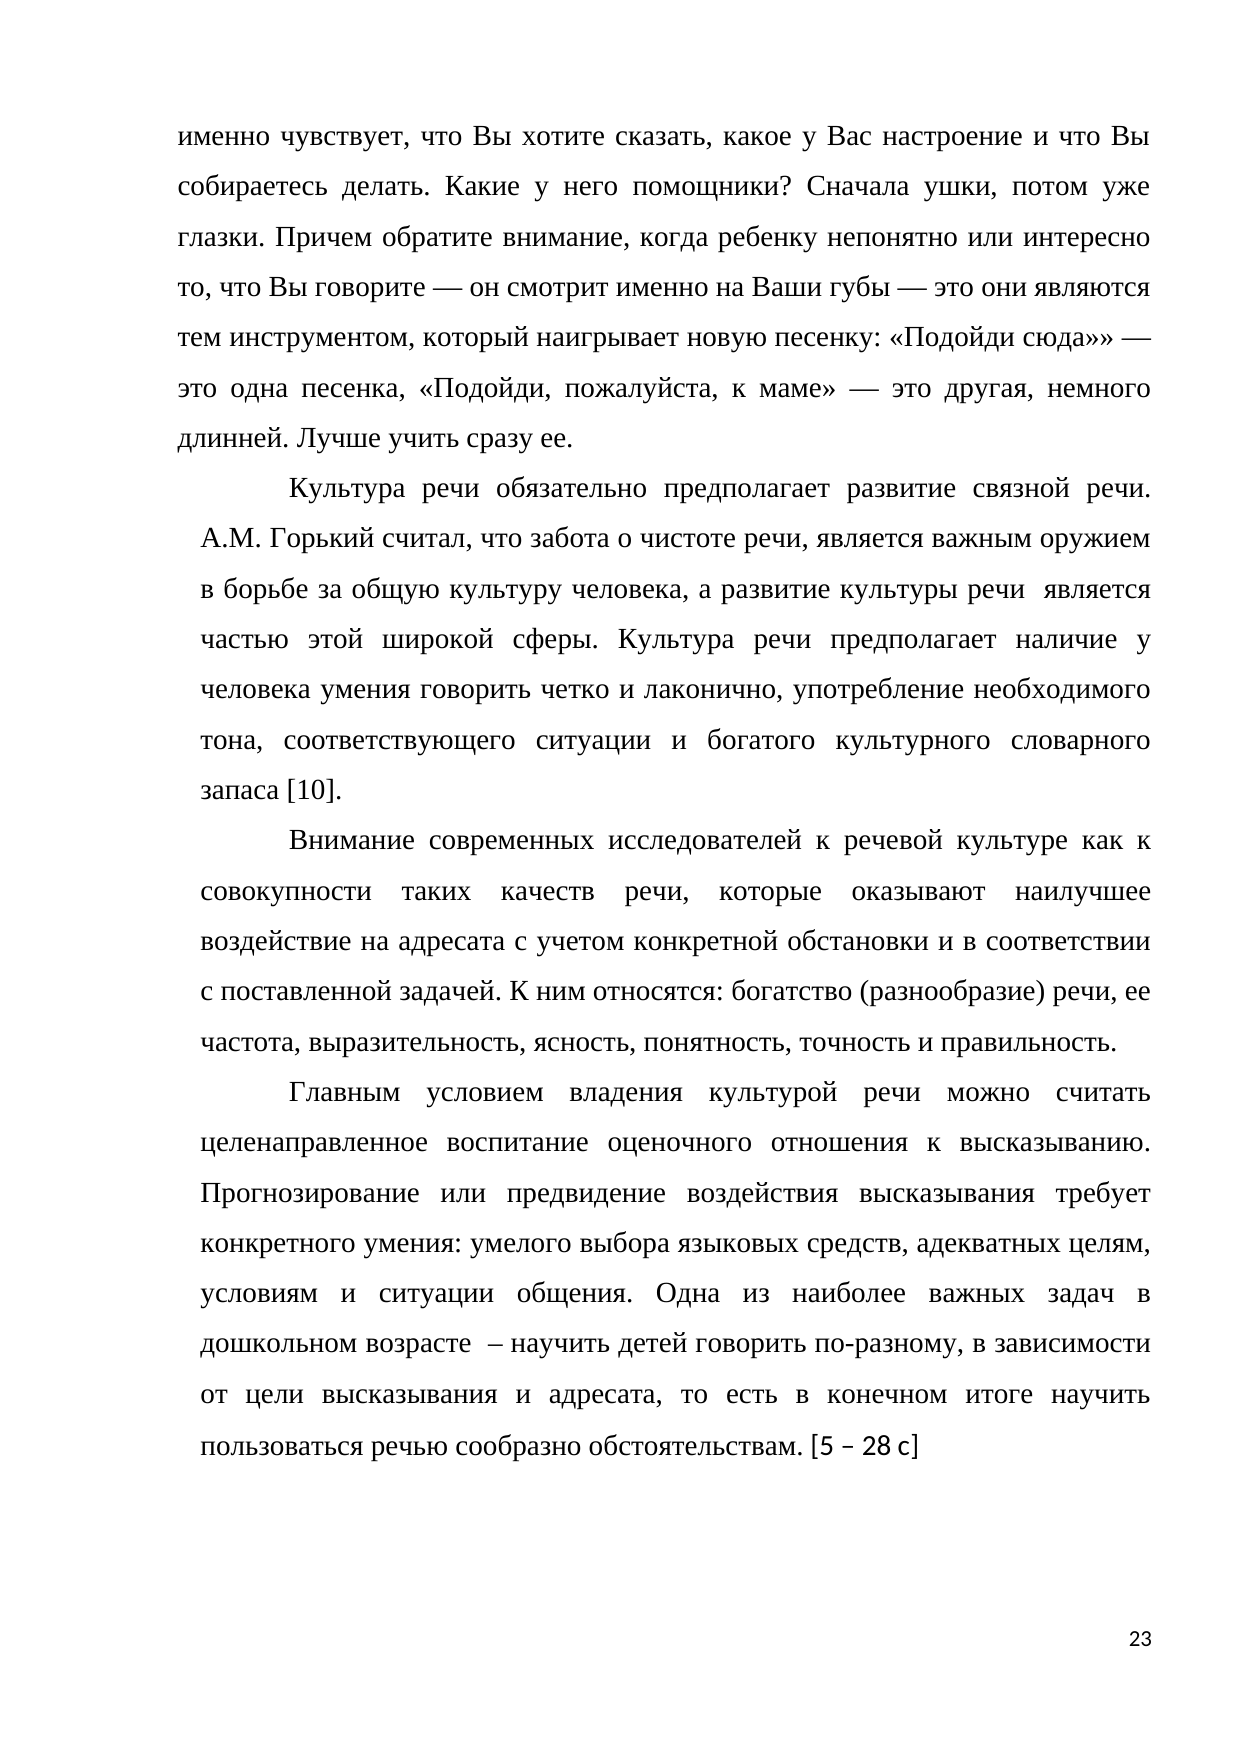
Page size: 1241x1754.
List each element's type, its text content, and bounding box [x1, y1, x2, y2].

text Культура речи обязательно предполагает развитие связной речи. А.М. Горький считал, что забота о чистоте речи, является важным оружием в борьбе за общую культуру человека, а развитие культуры речи является частью этой широкой сферы. Культура речи предполагает наличие у человека умения говорить четко и лаконично, употребление необходимого тона, соответствующего ситуации и богатого культурного словарного запаса [10]. [200, 470, 1152, 806]
text Главным условием владения культурой речи можно считать целенаправленное воспитание оценочного отношения к высказыванию. Прогнозирование или предвидение воздействия высказывания требует конкретного умения: умелого выбора языковых средств, адекватных целям, условиям и ситуации общения. Одна из наиболее важных задач в дошкольном возрасте – научить детей говорить по-разному, в зависимости от цели высказывания и адресата, то есть в конечном итоге научить пользоваться речью сообразно обстоятельствам. [5 – 28 с] [200, 1074, 1152, 1463]
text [177, 118, 1152, 453]
text Внимание современных исследователей к речевой культуре как к совокупности таких качеств речи, которые оказывают наилучшее воздействие на адресата с учетом конкретной обстановки и в соответствии с поставленной задачей. К ним относятся: богатство (разнообразие) речи, ее частота, выразительность, ясность, понятность, точность и правильность. [200, 822, 1152, 1057]
